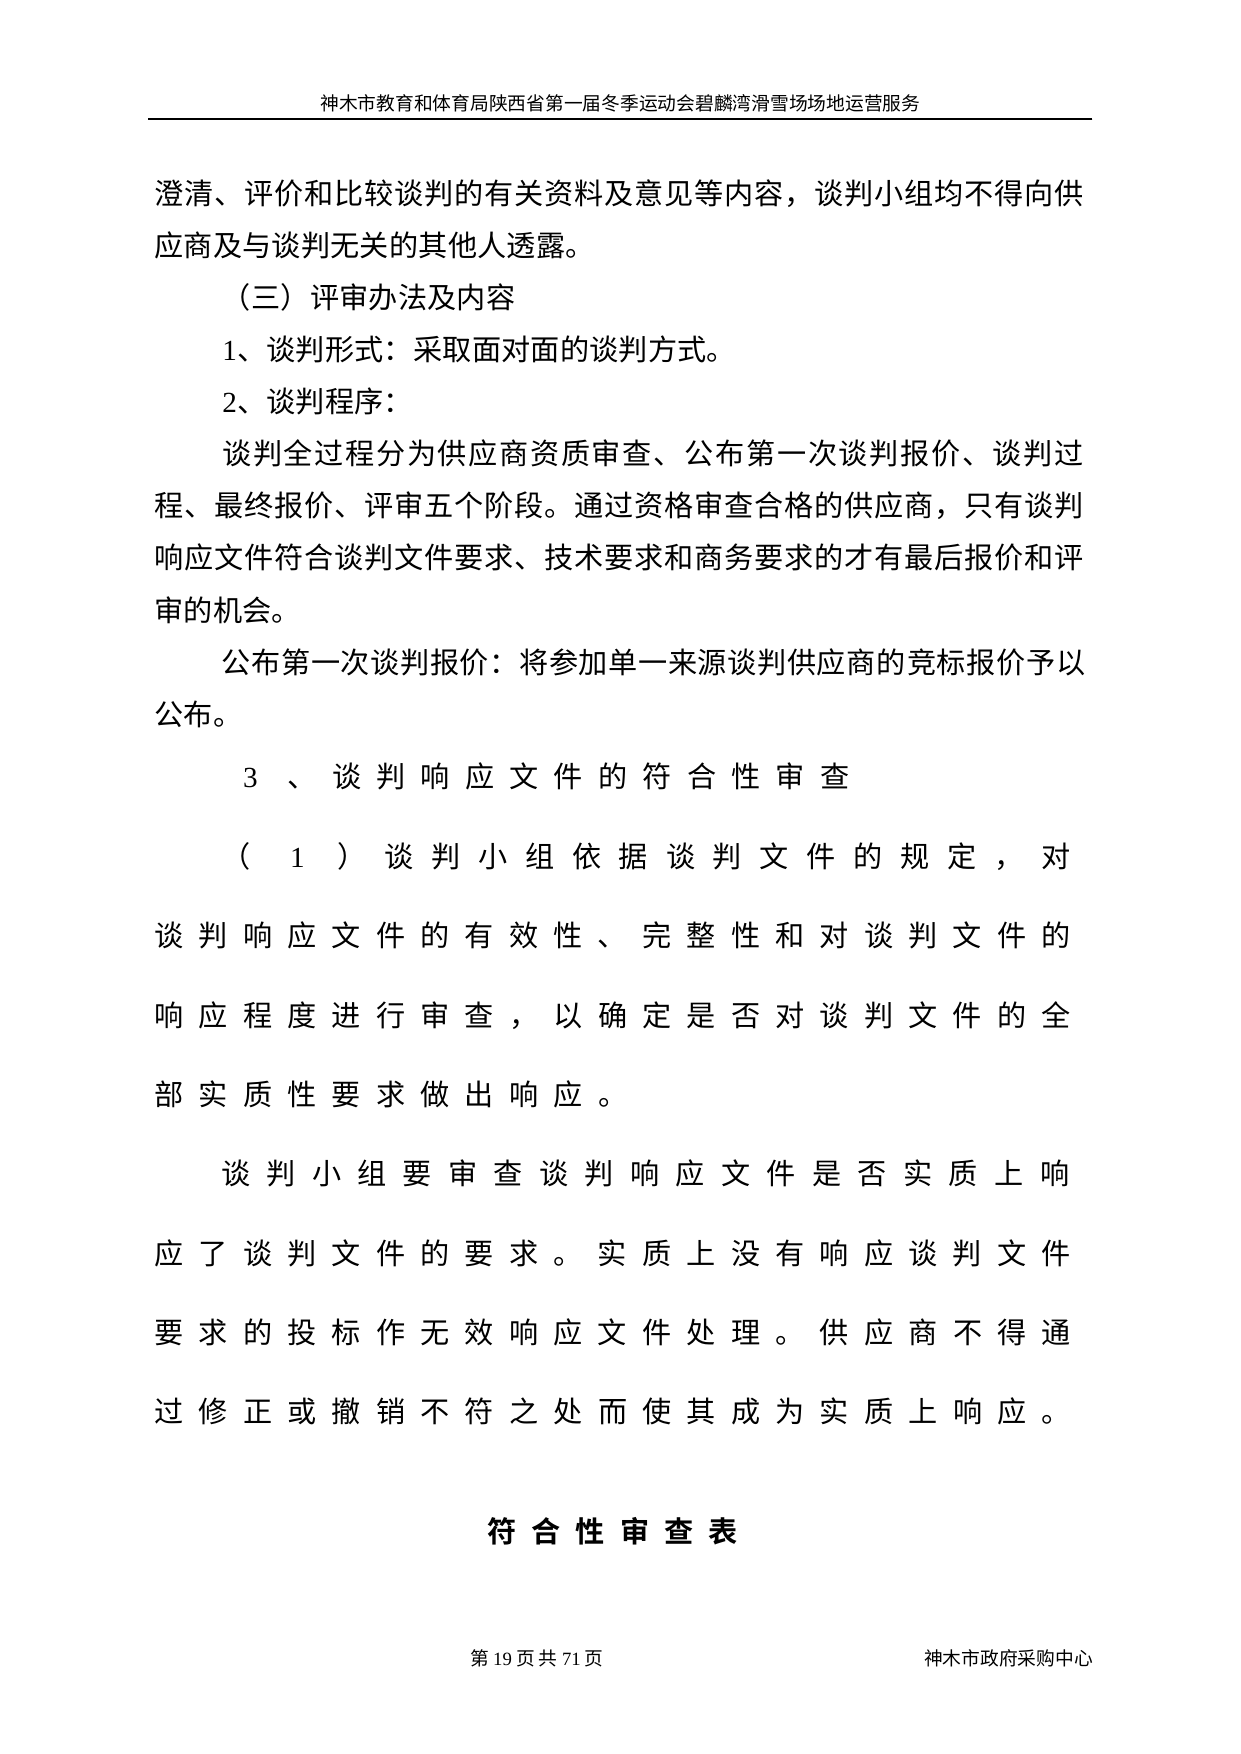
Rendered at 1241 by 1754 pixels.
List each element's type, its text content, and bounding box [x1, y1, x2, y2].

text 谈判小组要审查谈判响应文件是否实质上响应了谈判文件的要求。实质上没有响应谈判文件要求的投标作无效响应文件处理。供应商不得通过修正或撤销不符之处而使其成为实质上响应。 [154, 1132, 1086, 1450]
text 2、谈判程序： [154, 371, 1086, 423]
text 3、谈判响应文件的符合性审查 [154, 736, 1086, 815]
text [154, 163, 1086, 267]
text 符合性审查表 [154, 1489, 1086, 1569]
text 公布第一次谈判报价：将参加单一来源谈判供应商的竞标报价予以公布。 [154, 631, 1086, 736]
text （1）谈判小组依据谈判文件的规定，对谈判响应文件的有效性、完整性和对谈判文件的响应程度进行审查，以确定是否对谈判文件的全部实质性要求做出响应。 [154, 815, 1086, 1132]
text 1、谈判形式：采取面对面的谈判方式。 [154, 319, 1086, 371]
text 谈判全过程分为供应商资质审查、公布第一次谈判报价、谈判过程、最终报价、评审五个阶段。通过资格审查合格的供应商，只有谈判响应文件符合谈判文件要求、技术要求和商务要求的才有最后报价和评审的机会。 [154, 423, 1086, 631]
text （三）评审办法及内容 [154, 267, 1086, 319]
